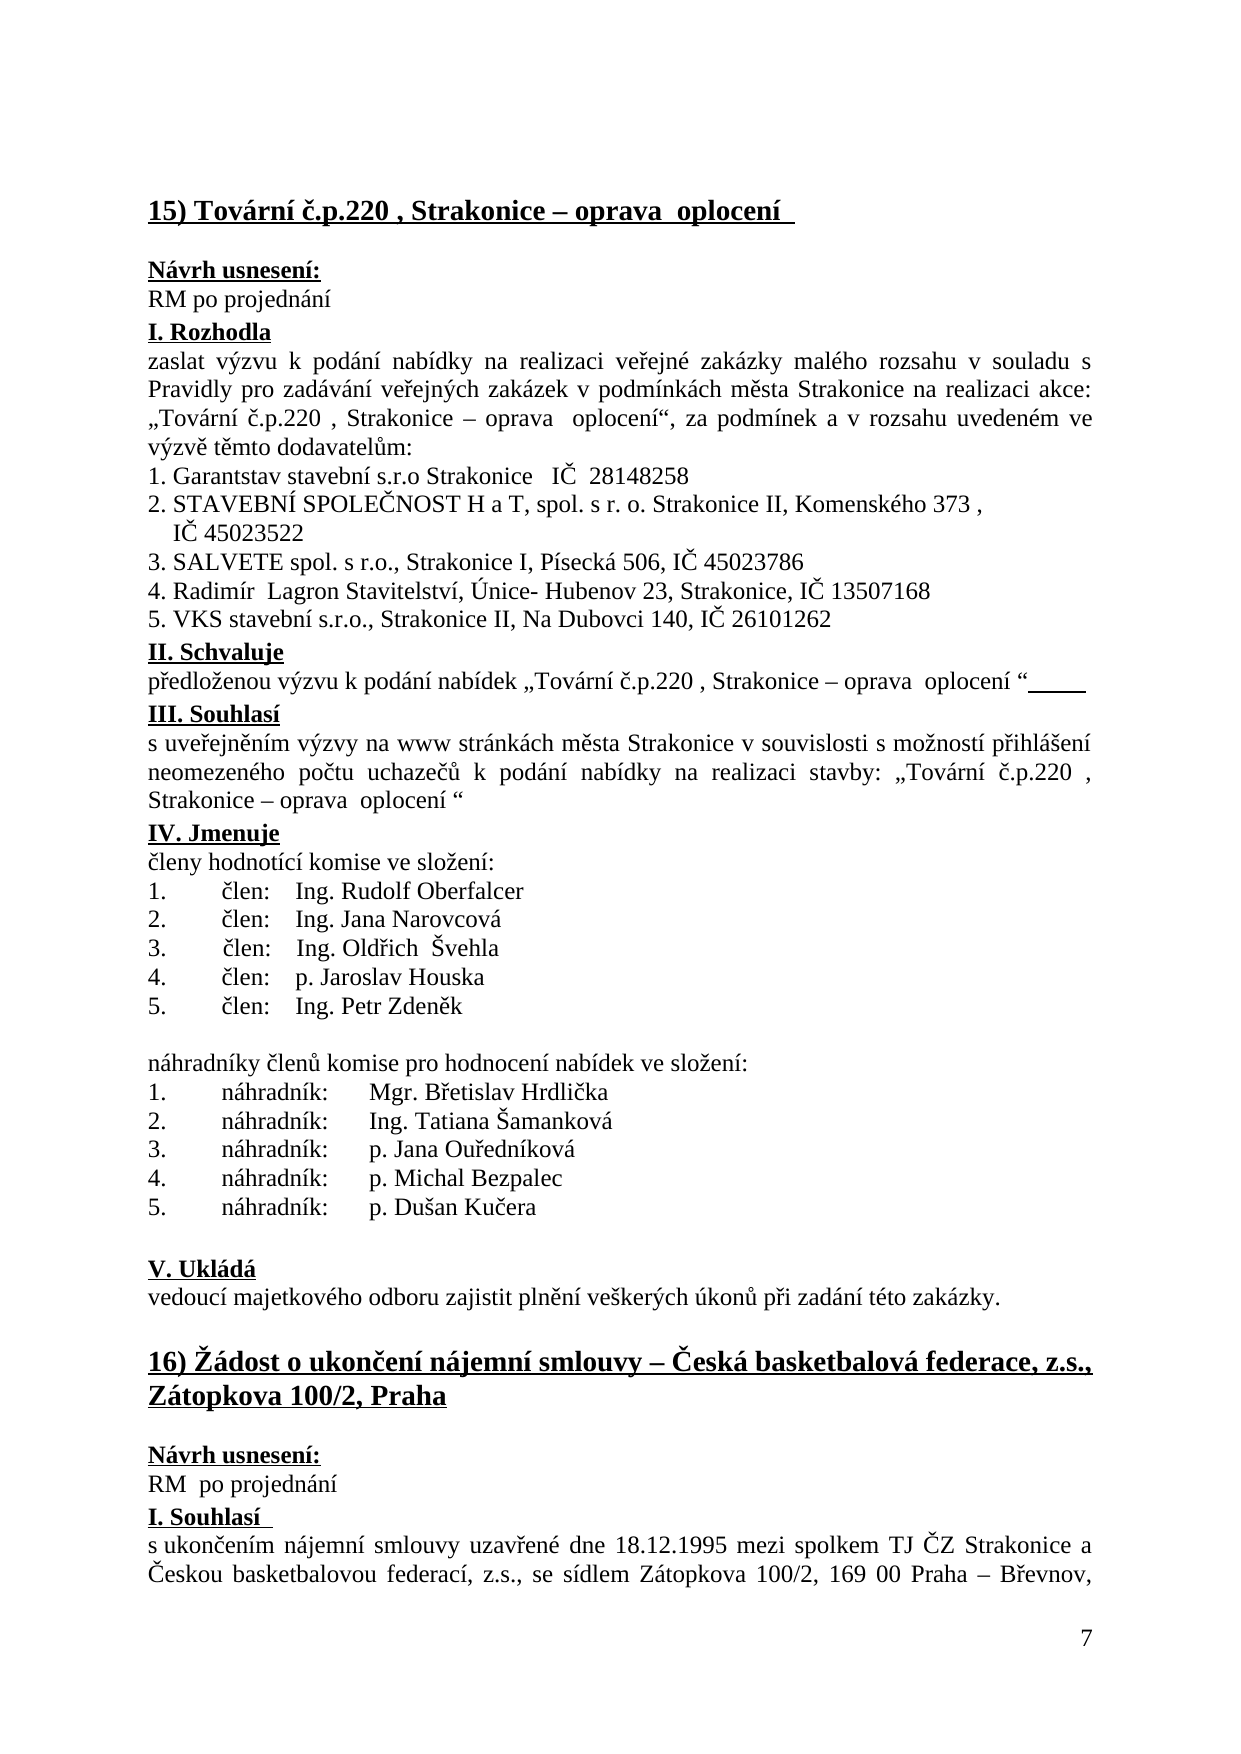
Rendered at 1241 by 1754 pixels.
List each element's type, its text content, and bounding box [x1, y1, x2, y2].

text Návrh usnesení: [148, 255, 1093, 284]
text 1. člen: Ing. Rudolf Oberfalcer [148, 876, 1093, 904]
text 4. náhradník: p. Michal Bezpalec [148, 1163, 1093, 1192]
text zaslat výzvu k podání nabídky na realizaci veřejné zakázky malého rozsahu v souladu s Pravidly pro zadávání veřejných zakázek v podmínkách města Strakonice na realizaci akce: „Tovární č.p.220 , Strakonice – oprava oplocení“, za podmínek a v rozsahu uvedeném ve výzvě těmto dodavatelům: [148, 346, 1093, 461]
subtitle IV. Jmenuje [148, 818, 1093, 847]
subtitle V. Ukládá [148, 1254, 1093, 1282]
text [148, 1530, 1093, 1588]
text náhradníky členů komise pro hodnocení nabídek ve složení: [148, 1048, 1093, 1077]
text 5. člen: Ing. Petr Zdeněk [148, 991, 1093, 1019]
text s uveřejněním výzvy na www stránkách města Strakonice v souvislosti s možností přihlášení neomezeného počtu uchazečů k podání nabídky na realizaci stavby: „Tovární č.p.220 , Strakonice – oprava oplocení “ [148, 728, 1093, 814]
text Návrh usnesení: [148, 1440, 1093, 1469]
text 4. člen: p. Jaroslav Houska [148, 962, 1093, 991]
subtitle I. Souhlasí [148, 1502, 1093, 1530]
text RM po projednání [148, 1469, 1093, 1497]
subtitle 15) Tovární č.p.220 , Strakonice – oprava oplocení [148, 193, 1093, 227]
text 5. náhradník: p. Dušan Kučera [148, 1192, 1093, 1221]
text 3. SALVETE spol. s r.o., Strakonice I, Písecká 506, IČ 45023786 [148, 547, 1093, 576]
text 3. člen: Ing. Oldřich Švehla [148, 933, 1093, 962]
text IČ 45023522 [148, 518, 1093, 547]
text 1. náhradník: Mgr. Břetislav Hrdlička [148, 1077, 1093, 1106]
subtitle 16) Žádost o ukončení nájemní smlouvy – Česká basketbalová federace, z.s., Zátopkova 100/2, Praha [148, 1375, 1093, 1411]
text 3. náhradník: p. Jana Ouředníková [148, 1134, 1093, 1163]
subtitle I. Rozhodla [148, 317, 1093, 346]
subtitle III. Souhlasí [148, 699, 1093, 728]
subtitle 16) Žádost o ukončení nájemní smlouvy – Česká basketbalová federace, z.s., Zátopkova 100/2, Praha [148, 1344, 1093, 1373]
text 2. náhradník: Ing. Tatiana Šamanková [148, 1106, 1093, 1134]
text RM po projednání [148, 284, 1093, 313]
text 1. Garantstav stavební s.r.o Strakonice IČ 28148258 [148, 461, 1093, 489]
text vedoucí majetkového odboru zajistit plnění veškerých úkonů při zadání této zakázky. [148, 1282, 1093, 1311]
text předloženou výzvu k podání nabídek „Tovární č.p.220 , Strakonice – oprava oplocení “ [148, 666, 1167, 695]
text 2. člen: Ing. Jana Narovcová [148, 904, 1093, 933]
text 5. VKS stavební s.r.o., Strakonice II, Na Dubovci 140, IČ 26101262 [148, 604, 1093, 633]
subtitle II. Schvaluje [148, 637, 1093, 666]
text 4. Radimír Lagron Stavitelství, Únice- Hubenov 23, Strakonice, IČ 13507168 [148, 576, 1093, 604]
text členy hodnotící komise ve složení: [148, 847, 1093, 876]
text 2. STAVEBNÍ SPOLEČNOST H a T, spol. s r. o. Strakonice II, Komenského 373 , [148, 489, 1093, 518]
